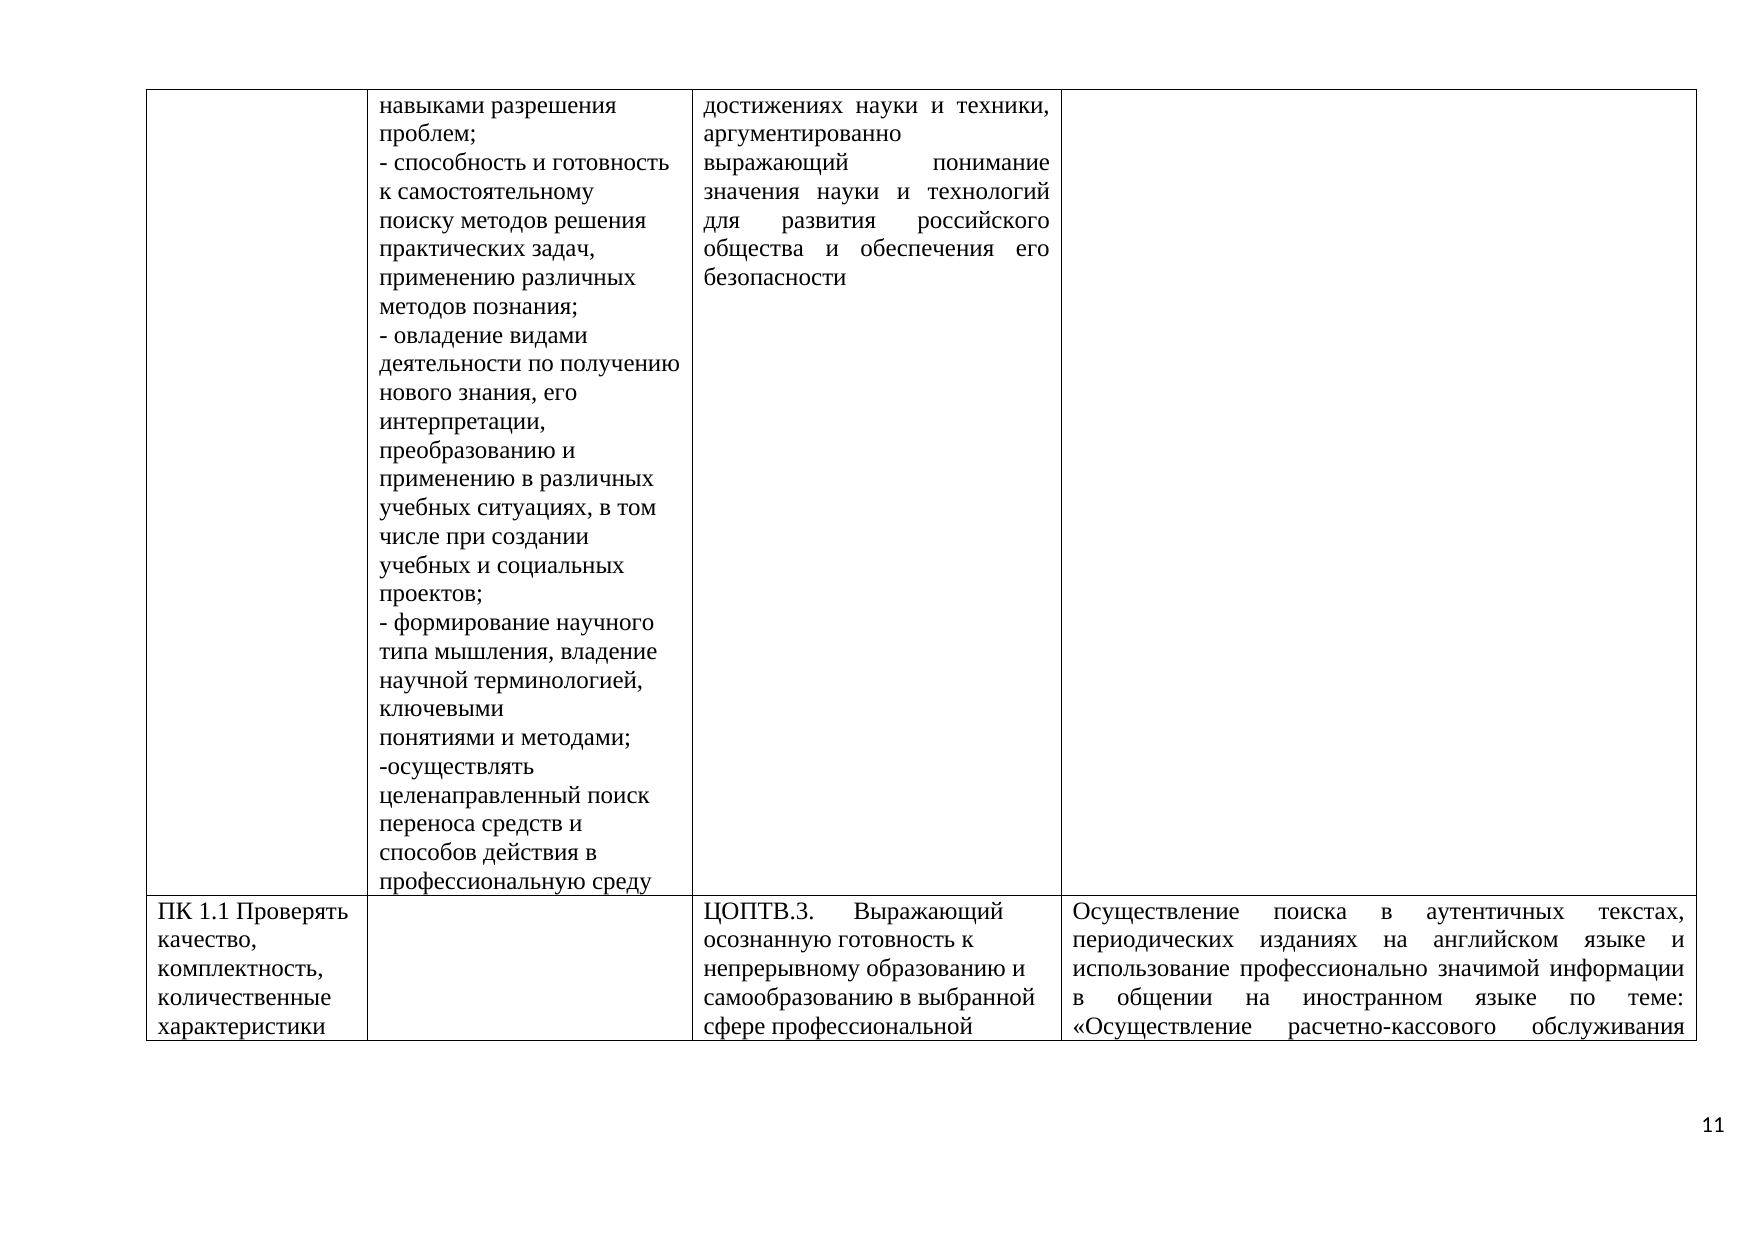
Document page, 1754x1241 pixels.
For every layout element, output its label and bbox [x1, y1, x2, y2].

table_cell [693, 90, 1061, 895]
table_cell [1062, 896, 1696, 1039]
table_cell [1062, 90, 1696, 895]
table_cell [368, 896, 692, 1039]
table_cell [368, 90, 692, 895]
table_cell [693, 896, 1061, 1039]
table_cell [147, 90, 367, 895]
table_cell [147, 896, 367, 1039]
